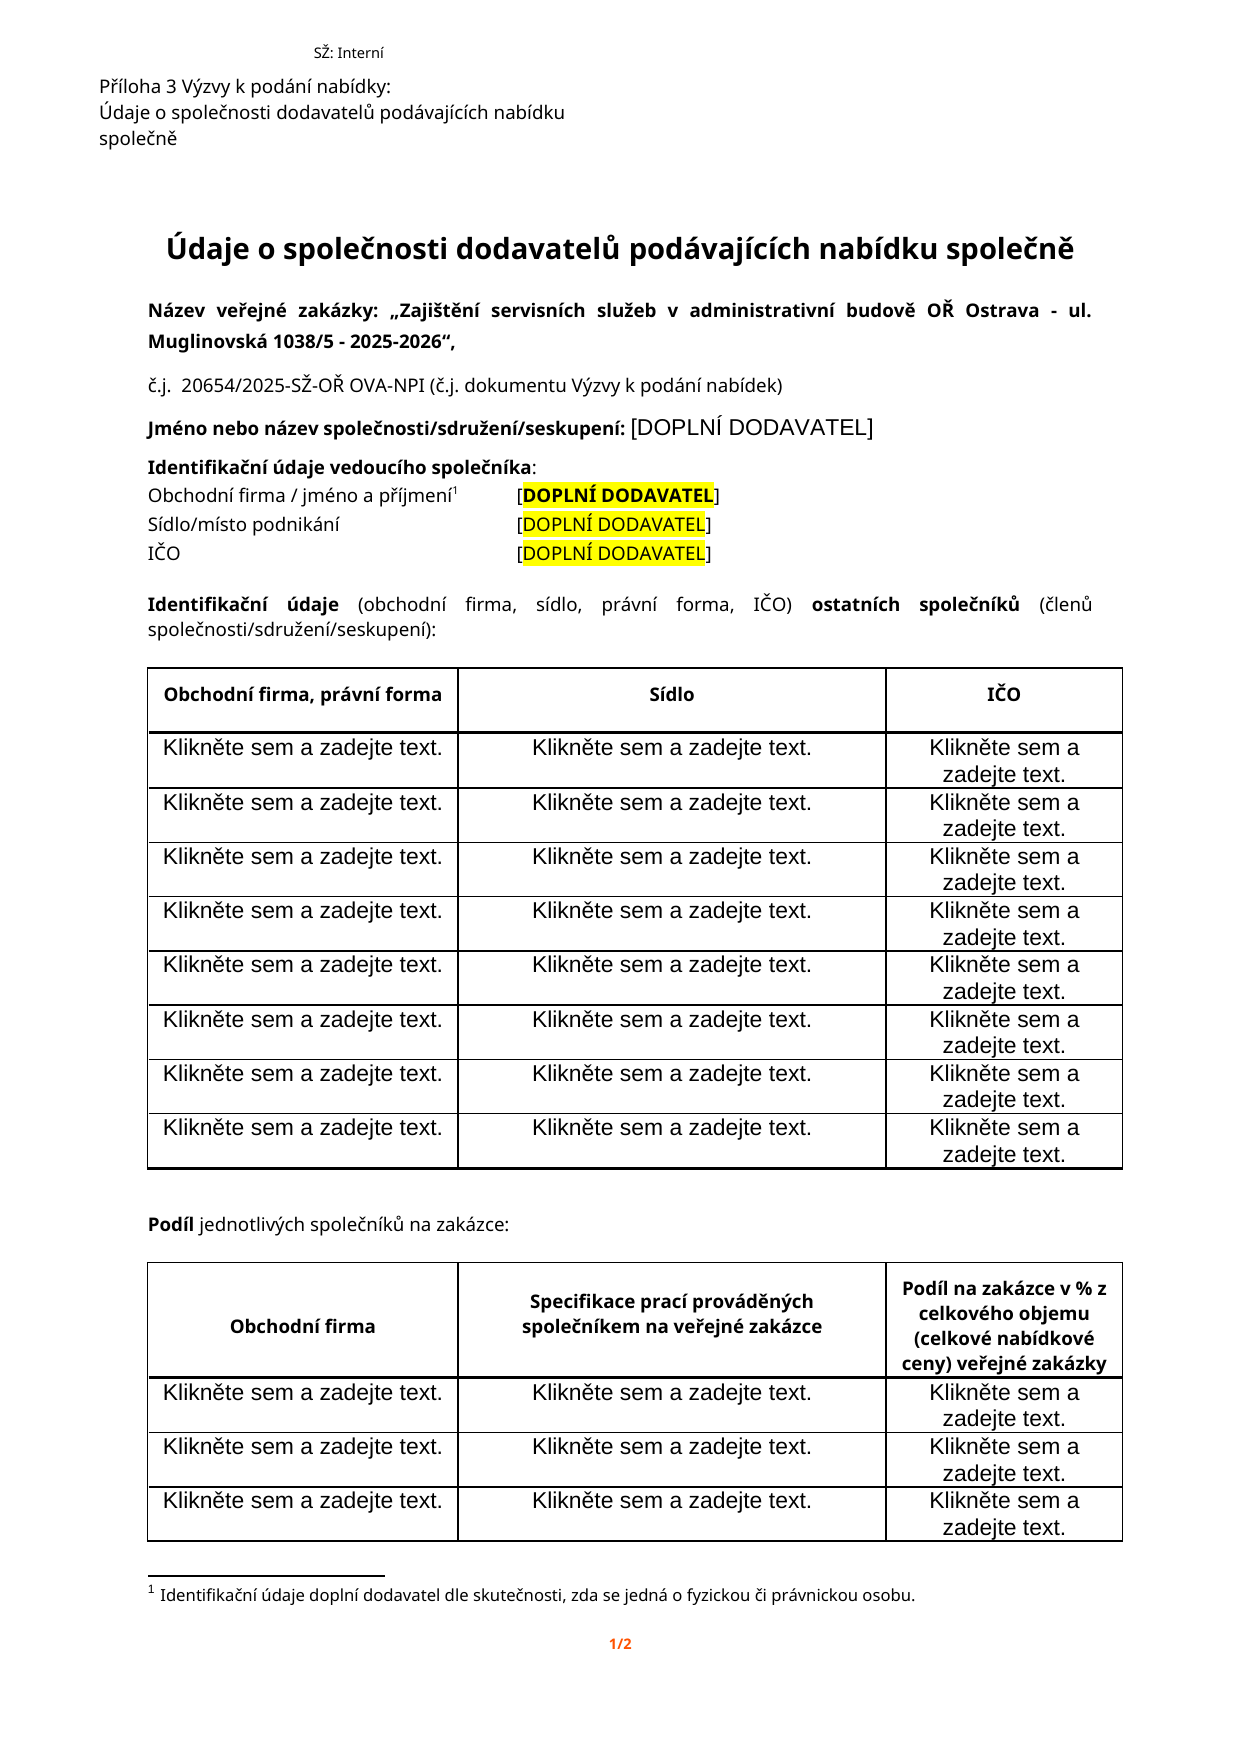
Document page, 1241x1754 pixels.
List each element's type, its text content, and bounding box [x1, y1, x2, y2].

table_header Specifikace prací prováděných společníkem na veřejné zakázce [459, 1263, 885, 1376]
table_header Podíl na zakázce v % z celkového objemu (celkové nabídkové ceny) veřejné zakázky [887, 1263, 1122, 1376]
text Podíl jednotlivých společníků na zakázce: [148, 1212, 1093, 1262]
table_header Sídlo [459, 669, 885, 731]
text Sídlo/místo podnikání [DOPLNÍ DODAVATEL] [148, 508, 1093, 537]
text Název veřejné zakázky: „Zajištění servisních služeb v administrativní budově OŘ Ostrava - ul. Muglinovská 1038/5 - 2025-2026“, [148, 293, 1093, 355]
table_header Obchodní firma, právní forma [148, 669, 457, 731]
table_header IČO [887, 669, 1122, 731]
text Identifikační údaje vedoucího společníka: [148, 454, 1093, 479]
text Jméno nebo název společnosti/sdružení/seskupení: [148, 411, 1093, 442]
text Obchodní firma / jméno a příjmení [148, 479, 1093, 508]
table_header Obchodní firma [148, 1263, 457, 1376]
text IČO [148, 537, 1093, 566]
text č.j. 20654/2025-SŽ-OŘ OVA-NPI (č.j. dokumentu Výzvy k podání nabídek) [148, 367, 1093, 398]
title Údaje o společnosti dodavatelů podávajících nabídku společně [148, 228, 1093, 268]
text Identifikační údaje (obchodní firma, sídlo, právní forma, IČO) ostatních společníků (členů společnosti/sdružení/seskupení): [148, 592, 1093, 642]
